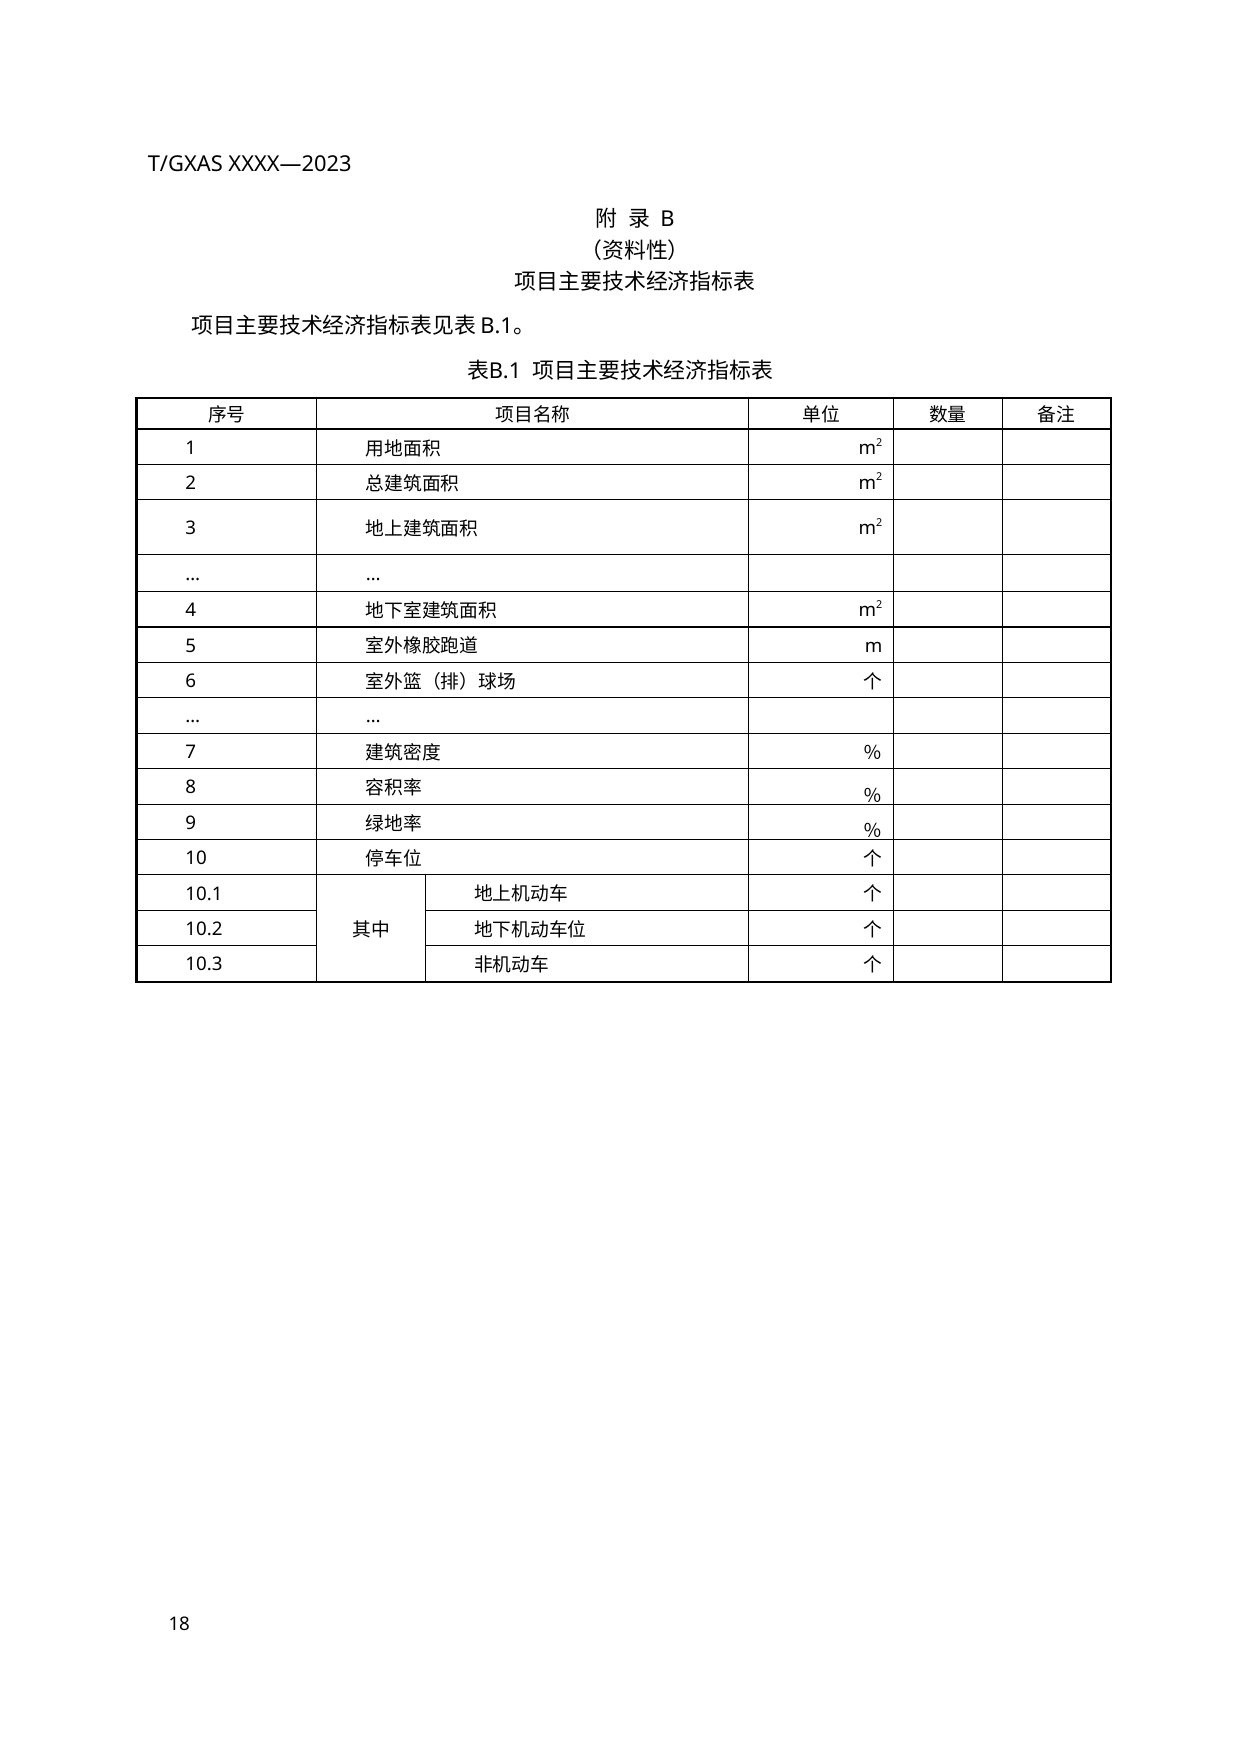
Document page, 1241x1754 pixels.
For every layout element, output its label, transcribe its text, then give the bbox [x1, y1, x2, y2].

table_cell [1003, 840, 1110, 874]
table_cell [1003, 592, 1110, 626]
table_cell [894, 946, 1002, 981]
table_header 单位 [749, 399, 893, 428]
table_cell 地下机动车位 [426, 911, 748, 945]
table_cell [894, 555, 1002, 591]
table_cell [894, 840, 1002, 874]
table_cell 地上建筑面积 [317, 500, 748, 554]
text 项目主要技术经济指标表见表B.1。 [148, 308, 1122, 340]
table_cell 停车位 [317, 840, 748, 874]
table_cell [894, 911, 1002, 945]
table_cell 个 [749, 911, 893, 945]
text 项目主要技术经济指标表 [148, 353, 1122, 384]
table_cell m2 [749, 500, 893, 554]
table_cell [1003, 663, 1110, 697]
table_cell [1003, 946, 1110, 981]
table_cell [1003, 500, 1110, 554]
table_cell m2 [749, 465, 893, 499]
table_cell 容积率 [317, 769, 748, 803]
table_cell … [317, 555, 748, 591]
table_cell [1003, 805, 1110, 839]
table_cell [894, 663, 1002, 697]
table_cell 地下室建筑面积 [317, 592, 748, 626]
table_cell [1003, 465, 1110, 499]
table_cell 6 [138, 663, 316, 697]
table_cell 2 [138, 465, 316, 499]
table_cell 总建筑面积 [317, 465, 748, 499]
table_cell 个 [749, 946, 893, 981]
table_cell 其中 [317, 875, 425, 981]
text （资料性） 项目主要技术经济指标表 [148, 201, 1122, 296]
table_cell ％ [749, 805, 893, 839]
table_cell 1 [138, 430, 316, 464]
table_cell m [749, 628, 893, 662]
table_cell 7 [138, 734, 316, 768]
table_cell 个 [749, 663, 893, 697]
table_cell m2 [749, 430, 893, 464]
table_cell 地上机动车 [426, 875, 748, 910]
table_cell 3 [138, 500, 316, 554]
table_cell 用地面积 [317, 430, 748, 464]
table_cell [749, 555, 893, 591]
table_cell [894, 769, 1002, 803]
table_cell … [138, 698, 316, 733]
table_header 数量 [894, 399, 1002, 428]
table_cell 个 [749, 840, 893, 874]
table_cell 绿地率 [317, 805, 748, 839]
table_cell [894, 734, 1002, 768]
table_cell 室外橡胶跑道 [317, 628, 748, 662]
table_cell 10.1 [138, 875, 316, 910]
table_cell 5 [138, 628, 316, 662]
table_cell ％ [749, 734, 893, 768]
table_cell [894, 628, 1002, 662]
table_cell [1003, 555, 1110, 591]
table_cell [1003, 628, 1110, 662]
table_cell 8 [138, 769, 316, 803]
table_cell [894, 430, 1002, 464]
table_cell 10 [138, 840, 316, 874]
table_cell 10.3 [138, 946, 316, 981]
table_header 项目名称 [317, 399, 748, 428]
table_cell 10.2 [138, 911, 316, 945]
table_cell [894, 592, 1002, 626]
table_cell [1003, 875, 1110, 910]
table_cell [894, 875, 1002, 910]
table_cell [749, 698, 893, 733]
table_cell [894, 500, 1002, 554]
table_cell 非机动车 [426, 946, 748, 981]
table_cell m2 [749, 592, 893, 626]
table_cell 建筑密度 [317, 734, 748, 768]
table_cell 个 [749, 875, 893, 910]
table_cell [1003, 698, 1110, 733]
table_header 备注 [1003, 399, 1110, 428]
table_cell … [138, 555, 316, 591]
table_cell 室外篮（排）球场 [317, 663, 748, 697]
table_cell [1003, 769, 1110, 803]
table_header 序号 [138, 399, 316, 428]
table_cell [894, 698, 1002, 733]
table_cell [1003, 911, 1110, 945]
table_cell 4 [138, 592, 316, 626]
table_cell [894, 465, 1002, 499]
table_cell ％ [749, 769, 893, 803]
table_cell [1003, 430, 1110, 464]
table_cell [1003, 734, 1110, 768]
table_cell [894, 805, 1002, 839]
table_cell … [317, 698, 748, 733]
table_cell 9 [138, 805, 316, 839]
